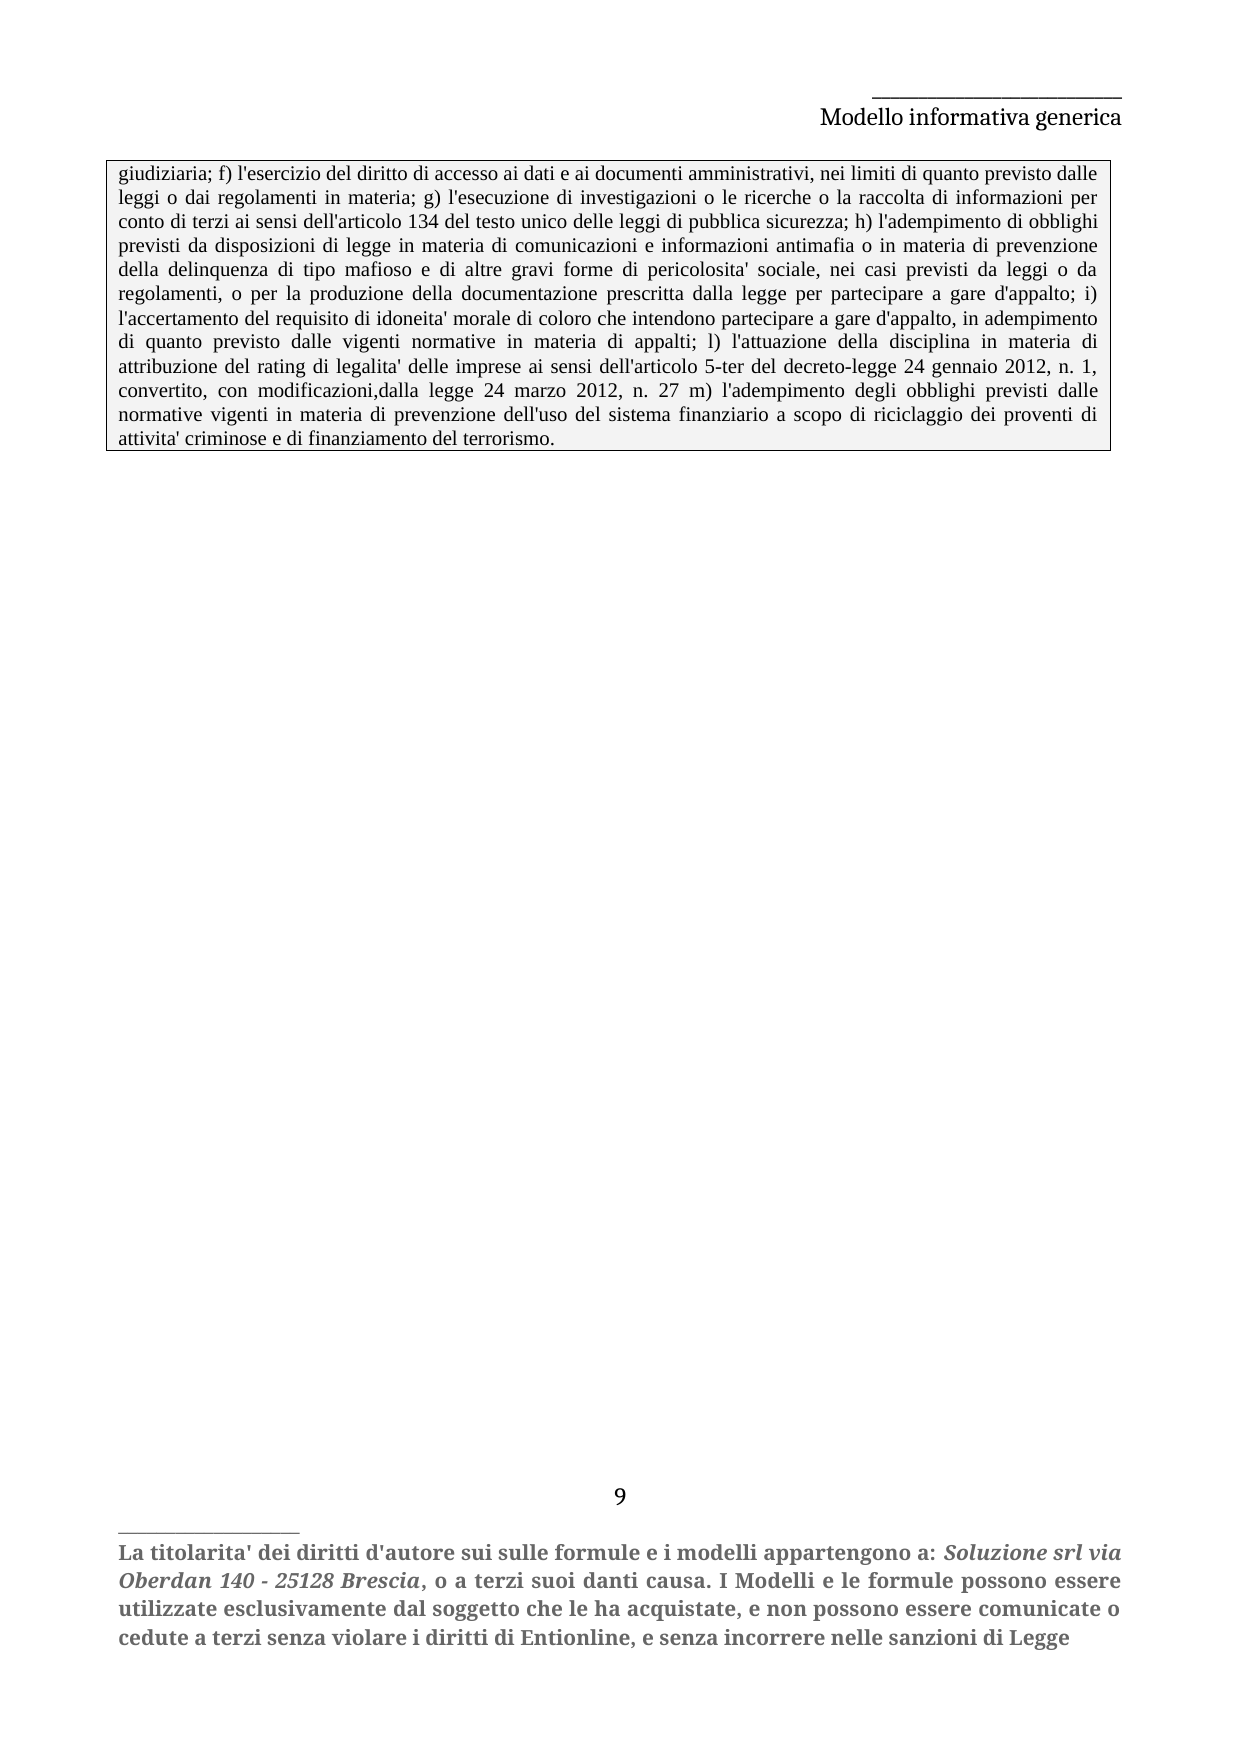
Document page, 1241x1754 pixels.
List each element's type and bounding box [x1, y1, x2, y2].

table_cell [107, 161, 1110, 450]
